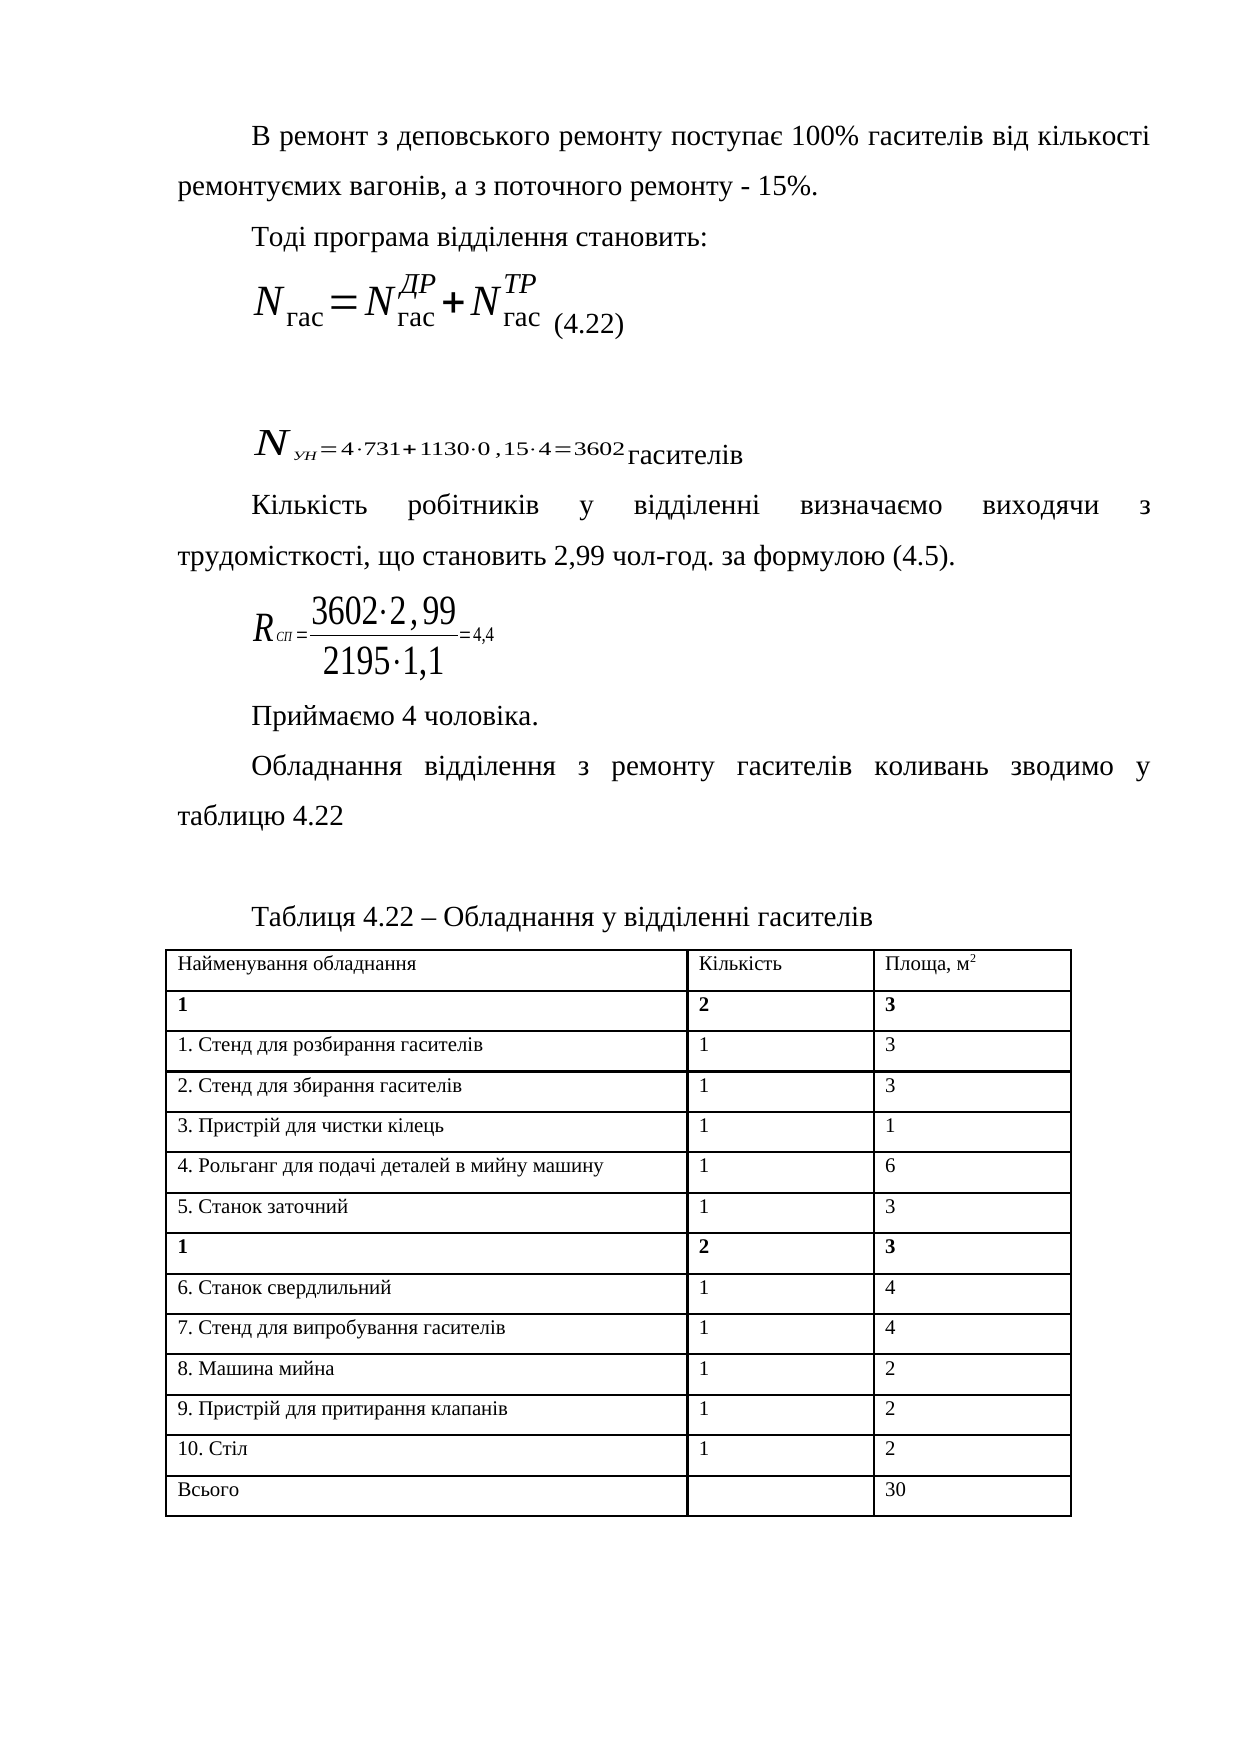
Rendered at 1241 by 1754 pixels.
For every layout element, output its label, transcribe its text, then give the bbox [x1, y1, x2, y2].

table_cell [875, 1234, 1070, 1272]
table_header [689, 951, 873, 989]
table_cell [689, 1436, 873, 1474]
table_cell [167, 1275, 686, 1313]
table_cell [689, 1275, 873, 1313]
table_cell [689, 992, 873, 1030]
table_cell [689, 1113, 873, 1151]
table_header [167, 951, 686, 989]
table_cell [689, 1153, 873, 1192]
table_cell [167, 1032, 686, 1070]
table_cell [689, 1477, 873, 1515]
text Тоді програма відділення становить: [177, 219, 1152, 252]
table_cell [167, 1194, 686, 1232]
text (4.22) [177, 269, 1152, 339]
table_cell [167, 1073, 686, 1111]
text гасителів [177, 406, 1152, 471]
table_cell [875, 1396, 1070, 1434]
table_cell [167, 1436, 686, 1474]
text Обладнання відділення з ремонту гасителів коливань зводимо у таблицю 4.22 [177, 748, 1152, 832]
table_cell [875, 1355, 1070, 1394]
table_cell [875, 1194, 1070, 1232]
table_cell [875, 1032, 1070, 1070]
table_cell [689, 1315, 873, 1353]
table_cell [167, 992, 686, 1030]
text Кількість робітників у відділенні визначаємо виходячи з трудомісткості, що становить 2,99 чол-год. за формулою (4.5). [177, 487, 1152, 571]
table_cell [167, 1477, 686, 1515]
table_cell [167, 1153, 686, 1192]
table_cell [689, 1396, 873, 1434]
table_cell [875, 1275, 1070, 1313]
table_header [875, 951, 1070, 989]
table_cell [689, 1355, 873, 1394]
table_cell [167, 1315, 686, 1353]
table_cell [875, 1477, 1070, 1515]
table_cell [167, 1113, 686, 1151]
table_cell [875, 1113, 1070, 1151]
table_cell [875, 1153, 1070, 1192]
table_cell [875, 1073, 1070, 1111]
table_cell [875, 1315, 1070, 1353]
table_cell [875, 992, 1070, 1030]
text Таблиця 4.22 – Обладнання у відділенні гасителів [177, 899, 1152, 932]
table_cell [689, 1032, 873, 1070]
text Приймаємо 4 чоловіка. [177, 698, 1152, 731]
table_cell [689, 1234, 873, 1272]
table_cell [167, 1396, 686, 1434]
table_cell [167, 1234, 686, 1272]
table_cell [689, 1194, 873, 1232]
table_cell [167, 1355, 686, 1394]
text В ремонт з деповського ремонту поступає 100% гасителів від кількості ремонтуємих вагонів, а з поточного ремонту - 15%. [177, 118, 1152, 202]
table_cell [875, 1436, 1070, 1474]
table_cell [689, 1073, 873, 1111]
